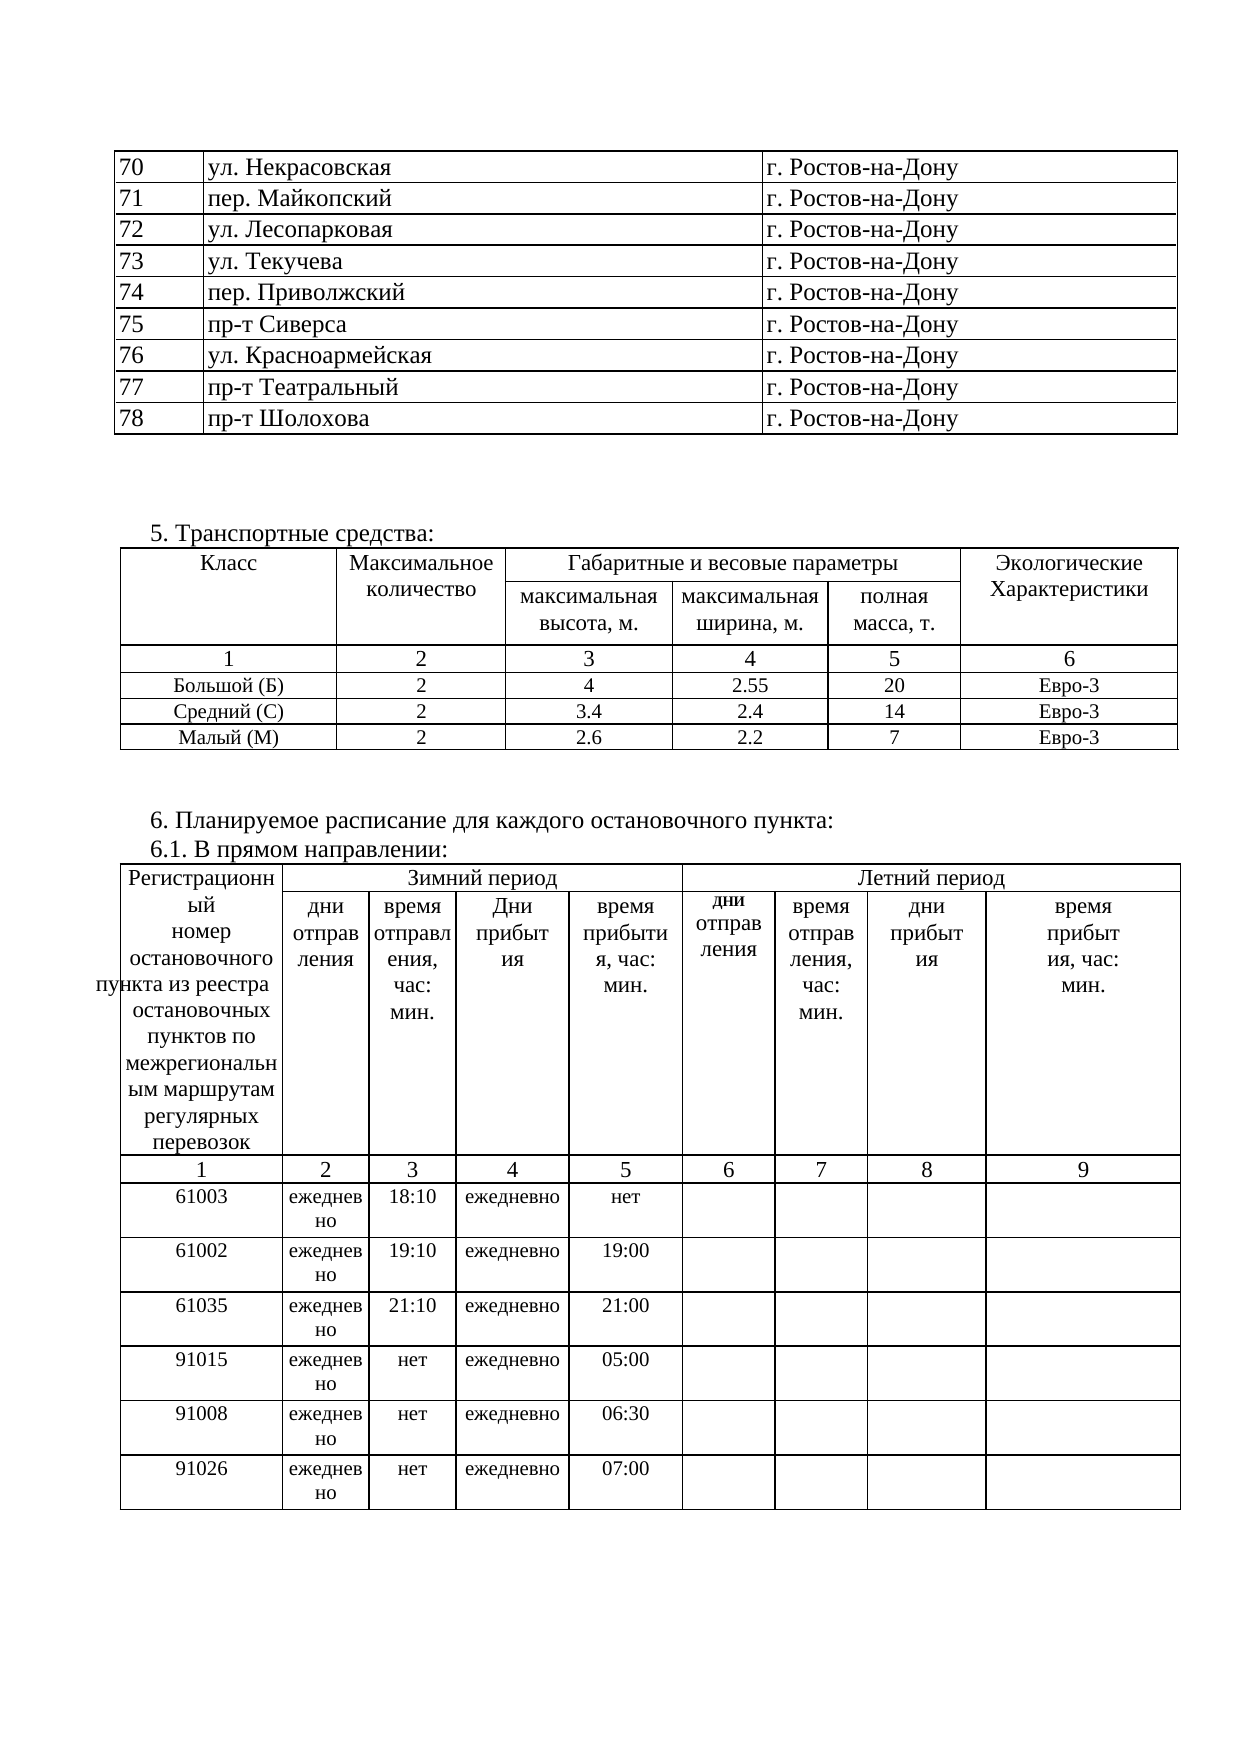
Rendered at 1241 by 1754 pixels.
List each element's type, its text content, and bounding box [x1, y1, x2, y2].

table_cell 61002 [121, 1238, 282, 1291]
table_cell [683, 1347, 774, 1400]
table_cell [683, 1238, 774, 1291]
table_cell [776, 1401, 867, 1454]
table_cell [683, 1293, 774, 1345]
table_cell 05:00 [570, 1347, 682, 1400]
table_cell ул. Текучева [204, 246, 762, 276]
table_cell 2.2 [673, 725, 827, 749]
table_cell 2 [337, 646, 505, 672]
text 5. Транспортные средства: [150, 518, 1090, 547]
table_cell максимальная высота, м. [506, 582, 672, 644]
table_cell г. Ростов-на-Дону [763, 307, 1177, 339]
table_cell дни прибыт ия [868, 892, 985, 1154]
table_cell Большой (Б) [121, 673, 336, 697]
table_cell ежедневно [283, 1401, 368, 1454]
table_cell 2.6 [506, 725, 672, 749]
table_cell 06:30 [570, 1401, 682, 1454]
table_cell 2 [283, 1156, 368, 1182]
table_cell время отправ ления, час: мин. [776, 892, 867, 1154]
text 6.1. В прямом направлении: [150, 834, 1090, 863]
table_cell ежедневно [457, 1347, 568, 1400]
table_cell [987, 1293, 1180, 1345]
table_cell 1 [121, 1156, 282, 1182]
table_cell 07:00 [570, 1456, 682, 1508]
table_cell нет [370, 1401, 455, 1454]
table_header Регистрационный номер остановочного пункта из реестра остановочных пунктов по межрегиональным маршрутам регулярных перевозок [121, 865, 282, 1154]
table_cell 77 [115, 371, 203, 402]
table_cell г. Ростов-на-Дону [763, 370, 1177, 402]
table_cell ежедневно [283, 1347, 368, 1400]
table_cell г. Ростов-на-Дону [763, 339, 1177, 370]
table_cell 7 [829, 725, 960, 749]
table_cell 2 [337, 725, 505, 749]
table_cell 9 [987, 1156, 1180, 1182]
table_cell время отправл ения, час: мин. [370, 892, 455, 1154]
table_cell 61035 [121, 1293, 282, 1345]
table_cell ежедневно [283, 1184, 368, 1237]
table_cell [868, 1184, 985, 1237]
text 6. Планируемое расписание для каждого остановочного пункта: [150, 805, 1090, 834]
table_cell г. Ростов-на-Дону [763, 213, 1177, 244]
table_cell ежедневно [283, 1238, 368, 1291]
table_cell 70 [115, 152, 203, 181]
table_cell [987, 1184, 1180, 1237]
table_cell 3 [506, 646, 672, 672]
table_cell дни отправ ления [283, 892, 368, 1154]
table_cell Евро-3 [961, 673, 1177, 697]
table_cell 20 [829, 673, 960, 697]
table_cell пер. Майкопский [204, 183, 762, 213]
table_cell полная масса, т. [829, 582, 960, 644]
table_cell 3.4 [506, 699, 672, 723]
table_cell 5 [570, 1156, 682, 1182]
table_cell Средний (С) [121, 699, 336, 723]
table_cell [683, 1184, 774, 1237]
table_cell 4 [673, 646, 827, 672]
table_cell 4 [506, 673, 672, 697]
table_cell [868, 1293, 985, 1345]
table_cell [987, 1347, 1180, 1400]
table_cell 72 [115, 214, 203, 244]
table_cell г. Ростов-на-Дону [763, 181, 1177, 213]
table_cell [868, 1347, 985, 1400]
table_cell [987, 1401, 1180, 1454]
table_cell время прибыти я, час: мин. [570, 892, 682, 1154]
table_cell 76 [115, 340, 203, 370]
table_cell ул. Красноармейская [204, 340, 762, 370]
table_header Летний период [683, 865, 1180, 891]
table_header Экологические Характеристики [961, 549, 1177, 644]
table_cell 2.4 [673, 699, 827, 723]
table_cell [868, 1238, 985, 1291]
table_cell 19:00 [570, 1238, 682, 1291]
table_cell 3 [370, 1156, 455, 1182]
table_cell 1 [121, 646, 336, 672]
table_cell ежедневно [457, 1293, 568, 1345]
table_cell 18:10 [370, 1184, 455, 1237]
table_cell [776, 1293, 867, 1345]
table_cell [868, 1456, 985, 1508]
table_cell ул. Некрасовская [204, 152, 762, 181]
table_cell 2 [337, 699, 505, 723]
table_cell нет [570, 1184, 682, 1237]
table_cell 91015 [121, 1347, 282, 1400]
table_cell 6 [961, 646, 1177, 672]
table_cell ежедневно [283, 1456, 368, 1508]
table_cell 14 [829, 699, 960, 723]
table_cell Дни прибыт ия [457, 892, 568, 1154]
table_cell г. Ростов-на-Дону [763, 402, 1177, 433]
table_cell 4 [457, 1156, 568, 1182]
table_cell ежедневно [457, 1184, 568, 1237]
table_cell [683, 1456, 774, 1508]
table_cell время прибыт ия, час: мин. [987, 892, 1180, 1154]
table_cell Евро-3 [961, 725, 1177, 749]
table_cell нет [370, 1347, 455, 1400]
table_cell ул. Лесопарковая [204, 215, 762, 244]
table_cell [987, 1456, 1180, 1508]
table_cell [683, 1401, 774, 1454]
table_header Габаритные и весовые параметры [506, 549, 960, 581]
table_cell ежедневно [457, 1401, 568, 1454]
table_cell 71 [115, 183, 203, 213]
table_cell 21:00 [570, 1293, 682, 1345]
table_cell пр-т Шолохова [204, 403, 762, 433]
table_cell [868, 1401, 985, 1454]
table_cell Евро-3 [961, 699, 1177, 723]
table_cell 61003 [121, 1184, 282, 1237]
table_cell 2.55 [673, 673, 827, 697]
table_cell 78 [115, 403, 203, 433]
table_cell ежедневно [457, 1238, 568, 1291]
table_cell 5 [829, 646, 960, 672]
table_cell [776, 1347, 867, 1400]
table_cell пер. Приволжский [204, 277, 762, 307]
table_cell [776, 1238, 867, 1291]
table_cell г. Ростов-на-Дону [763, 276, 1177, 307]
table_cell 19:10 [370, 1238, 455, 1291]
table_cell 91026 [121, 1456, 282, 1508]
table_cell 8 [868, 1156, 985, 1182]
table_header Максимальное количество [337, 549, 505, 644]
table_cell г. Ростов-на-Дону [763, 244, 1177, 276]
table_cell [776, 1456, 867, 1508]
table_cell пр-т Сиверса [204, 309, 762, 339]
table_cell 2 [337, 673, 505, 697]
table_header Зимний период [283, 865, 682, 891]
table_cell Малый (М) [121, 725, 336, 749]
table_cell г. Ростов-на-Дону [763, 152, 1177, 181]
table_header Класс [121, 549, 336, 644]
table_cell ДНИ отправ ления [683, 892, 774, 1154]
table_cell 73 [115, 245, 203, 276]
table_cell [987, 1238, 1180, 1291]
table_cell 91008 [121, 1401, 282, 1454]
table_cell 74 [115, 277, 203, 307]
table_cell максимальная ширина, м. [673, 582, 827, 644]
table_cell ежедневно [457, 1456, 568, 1508]
table_cell [776, 1184, 867, 1237]
table_cell 7 [776, 1156, 867, 1182]
table_cell нет [370, 1456, 455, 1508]
table_cell 75 [115, 308, 203, 339]
table_cell ежедневно [283, 1293, 368, 1345]
table_cell пр-т Театральный [204, 372, 762, 402]
table_cell 21:10 [370, 1293, 455, 1345]
table_cell 6 [683, 1156, 774, 1182]
